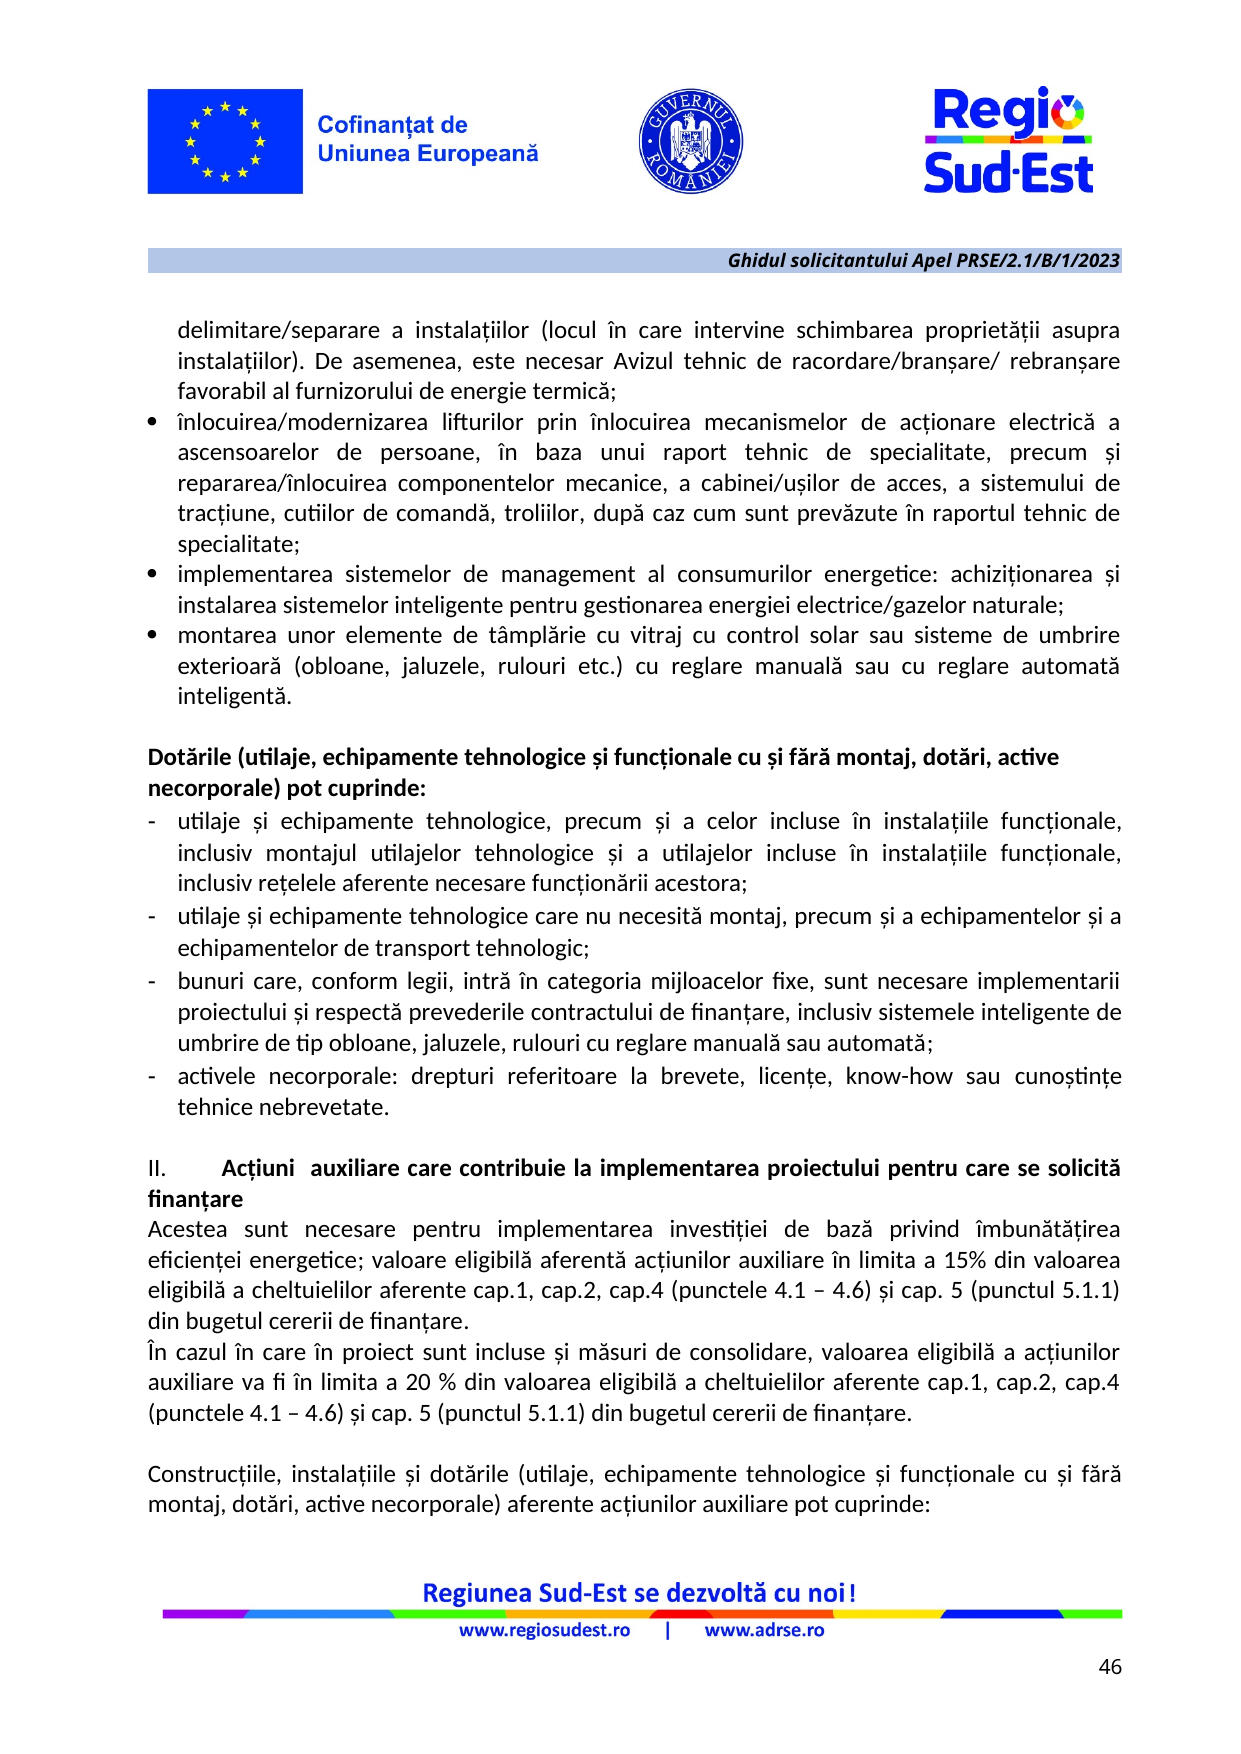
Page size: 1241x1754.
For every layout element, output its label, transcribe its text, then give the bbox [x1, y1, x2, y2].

text necorporale) pot cuprinde: [148, 772, 1122, 803]
picture [162, 1582, 1123, 1640]
picture [147, 86, 1093, 195]
list bunuri care, conform legii, intră în categoria mijloacelor fixe, sunt necesare implementarii proiectului şi respectă prevederile contractului de finanţare, inclusiv sistemele inteligente de umbrire de tip obloane, jaluzele, rulouri cu reglare manuală sau automată; [148, 962, 1122, 1057]
list montarea unor elemente de tâmplărie cu vitraj cu control solar sau sisteme de umbrire exterioară (obloane, jaluzele, rulouri etc.) cu reglare manuală sau cu reglare automată inteligentă. [148, 619, 1122, 711]
list implementarea sistemelor de management al consumurilor energetice: achiziționarea și instalarea sistemelor inteligente pentru gestionarea energiei electrice/gazelor naturale; [148, 558, 1122, 619]
list înlocuirea/modernizarea lifturilor prin înlocuirea mecanismelor de acționare electrică a ascensoarelor de persoane, în baza unui raport tehnic de specialitate, precum și repararea/înlocuirea componentelor mecanice, a cabinei/ușilor de acces, a sistemului de tracțiune, cutiilor de comandă, troliilor, după caz cum sunt prevăzute în raportul tehnic de specialitate; [148, 406, 1122, 558]
list activele necorporale: drepturi referitoare la brevete, licențe, know-how sau cunoştințe tehnice nebrevetate. [148, 1057, 1122, 1122]
text Dotările (utilaje, echipamente tehnologice şi funcţionale cu şi fără montaj, dotări, active [148, 742, 1122, 772]
list utilaje și echipamente tehnologice, precum şi a celor incluse în instalaţiile funcţionale, inclusiv montajul utilajelor tehnologice şi a utilajelor incluse în instalaţiile funcţionale, inclusiv reţelele aferente necesare funcționării acestora; [148, 803, 1122, 898]
text Construcţiile, instalaţiile şi dotările (utilaje, echipamente tehnologice şi funcţionale cu şi fără montaj, dotări, active necorporale) aferente acţiunilor auxiliare pot cuprinde: [148, 1458, 1122, 1519]
text În cazul în care în proiect sunt incluse și măsuri de consolidare, valoarea eligibilă a acțiunilor auxiliare va fi în limita a 20 % din valoarea eligibilă a cheltuielilor aferente cap.1, cap.2, cap.4 (punctele 4.1 – 4.6) și cap. 5 (punctul 5.1.1) din bugetul cererii de finanțare. [148, 1336, 1122, 1427]
list utilaje și echipamente tehnologice care nu necesită montaj, precum şi a echipamentelor şi a echipamentelor de transport tehnologic; [148, 898, 1122, 962]
text II. Acțiuni auxiliare care contribuie la implementarea proiectului pentru care se solicită finanțare [148, 1152, 1122, 1213]
text Acestea sunt necesare pentru implementarea investiției de bază privind îmbunătățirea eficienței energetice; valoare eligibilă aferentă acţiunilor auxiliare în limita a 15% din valoarea eligibilă a cheltuielilor aferente cap.1, cap.2, cap.4 (punctele 4.1 – 4.6) și cap. 5 (punctul 5.1.1) din bugetul cererii de finanțare. [148, 1213, 1122, 1336]
